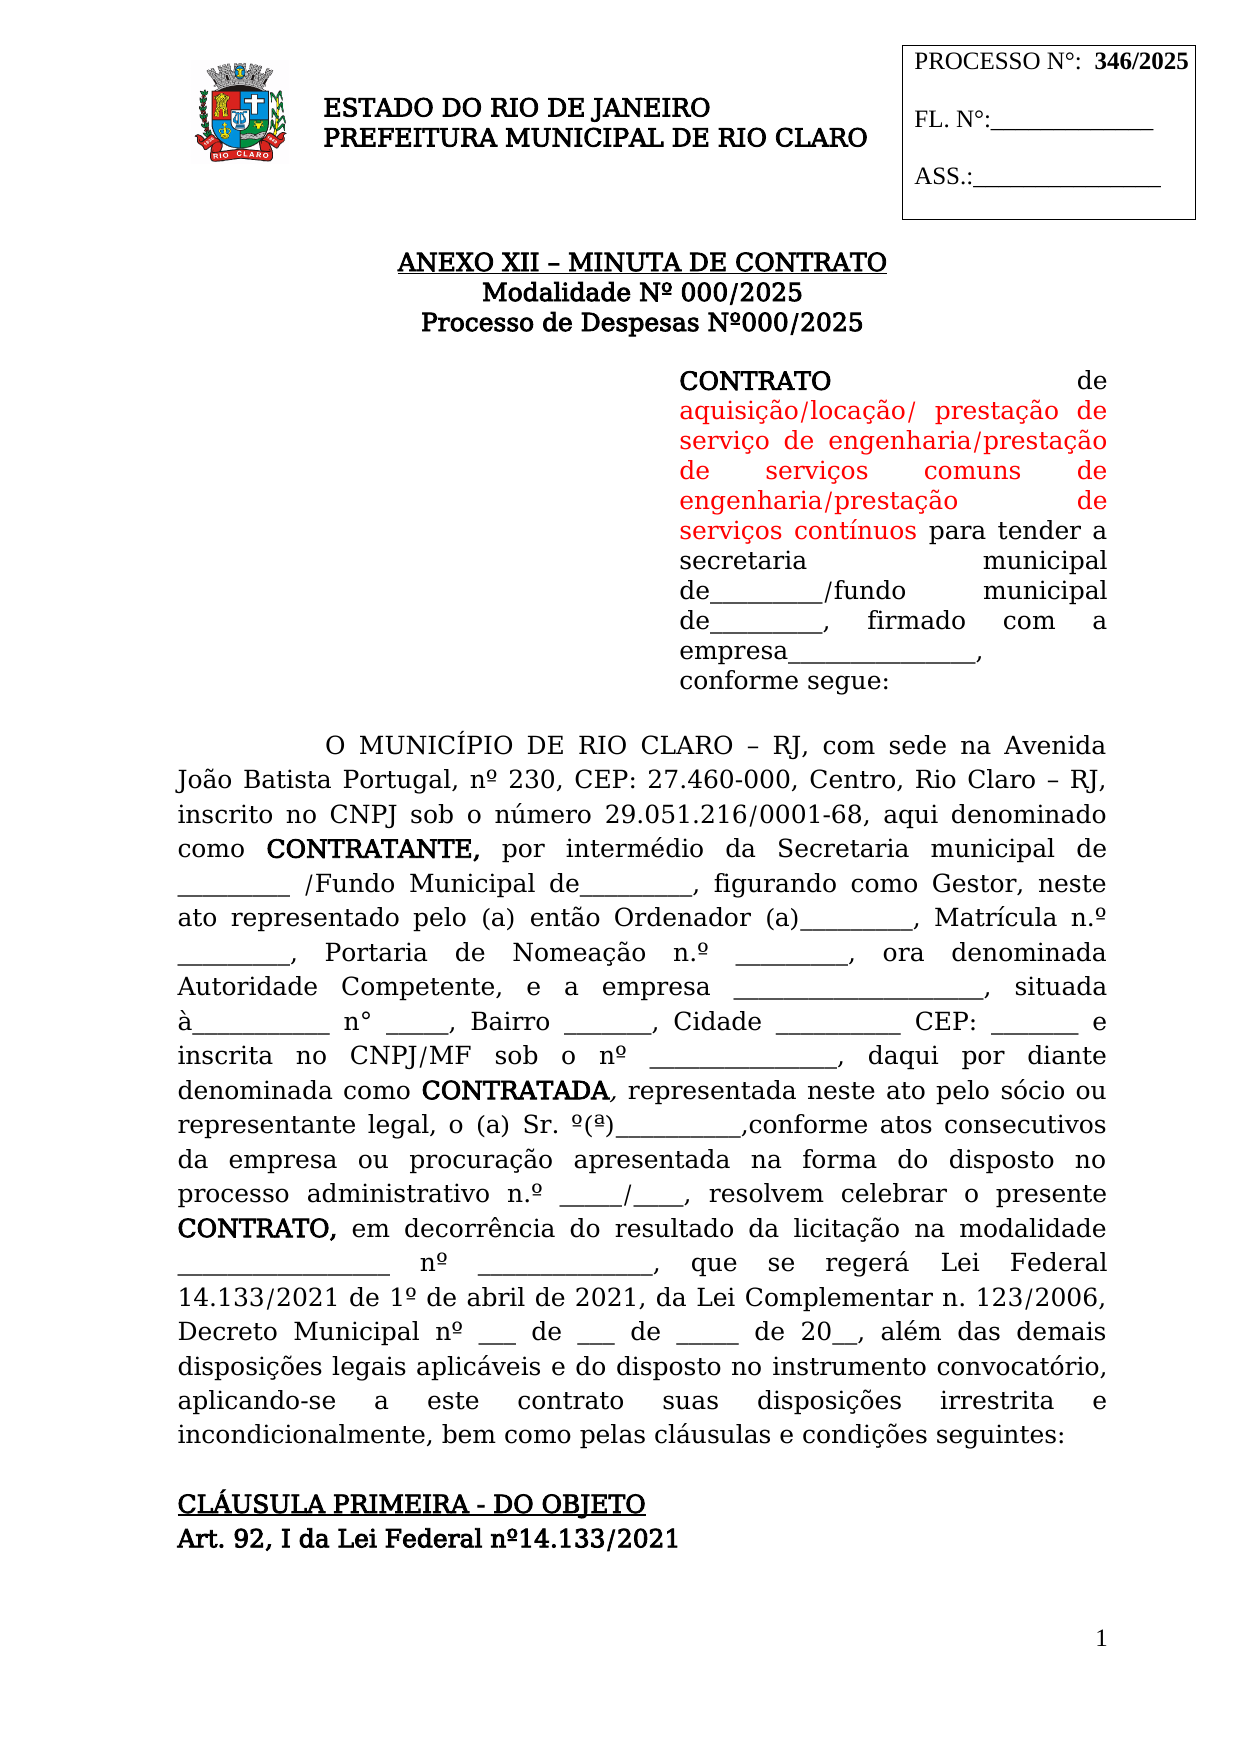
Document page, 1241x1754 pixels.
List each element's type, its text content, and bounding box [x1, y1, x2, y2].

text O MUNICÍPIO DE RIO CLARO – RJ, com sede na Avenida João Batista Portugal, nº 230, CEP: 27.460-000, Centro, Rio Claro – RJ, inscrito no CNPJ sob o número 29.051.216/0001-68, aqui denominado como CONTRATANTE, por intermédio da Secretaria municipal de _________ /Fundo Municipal de_________, figurando como Gestor, neste ato representado pelo (a) então Ordenador (a)_________, Matrícula n.º _________, Portaria de Nomeação n.º _________, ora denominada Autoridade Competente, e a empresa ____________________, situada à___________ n° _____, Bairro _______, Cidade __________ CEP: _______ e inscrita no CNPJ/MF sob o nº _______________, daqui por diante denominada como CONTRATADA, representada neste ato pelo sócio ou representante legal, o (a) Sr. º(ª)__________,conforme atos consecutivos da empresa ou procuração apresentada na forma do disposto no processo administrativo n.º _____/____, resolvem celebrar o presente Contrato, em decorrência do resultado da licitação na modalidade _________________ nº ______________, que se regerá Lei Federal 14.133/2021 de 1º de abril de 2021, da Lei Complementar n. 123/2006, Decreto Municipal nº ___ de ___ de _____ de 20__, além das demais disposições legais aplicáveis e do disposto no instrumento convocatório, aplicando-se a este contrato suas disposições irrestrita e incondicionalmente, bem como pelas cláusulas e condições seguintes: [177, 729, 1107, 1449]
subtitle ANEXO XII – MINUTA DE CONTRATO [177, 246, 1107, 276]
text CLÁUSULA PRIMEIRA - DO OBJETO [177, 1488, 1107, 1518]
picture [190, 60, 290, 165]
text CONTRATO de aquisição/locação/ prestação de serviço de engenharia/prestação de serviços comuns de engenharia/prestação de serviços contínuos para tender a secretaria municipal de_________/fundo municipal de_________, firmado com a empresa_______________, conforme segue: [679, 365, 1107, 695]
list Processo de Despesas Nº000/2025 [177, 306, 1107, 336]
list Modalidade Nº 000/2025 [177, 276, 1107, 306]
text Art. 92, I da Lei Federal nº14.133/2021 [177, 1522, 1107, 1552]
